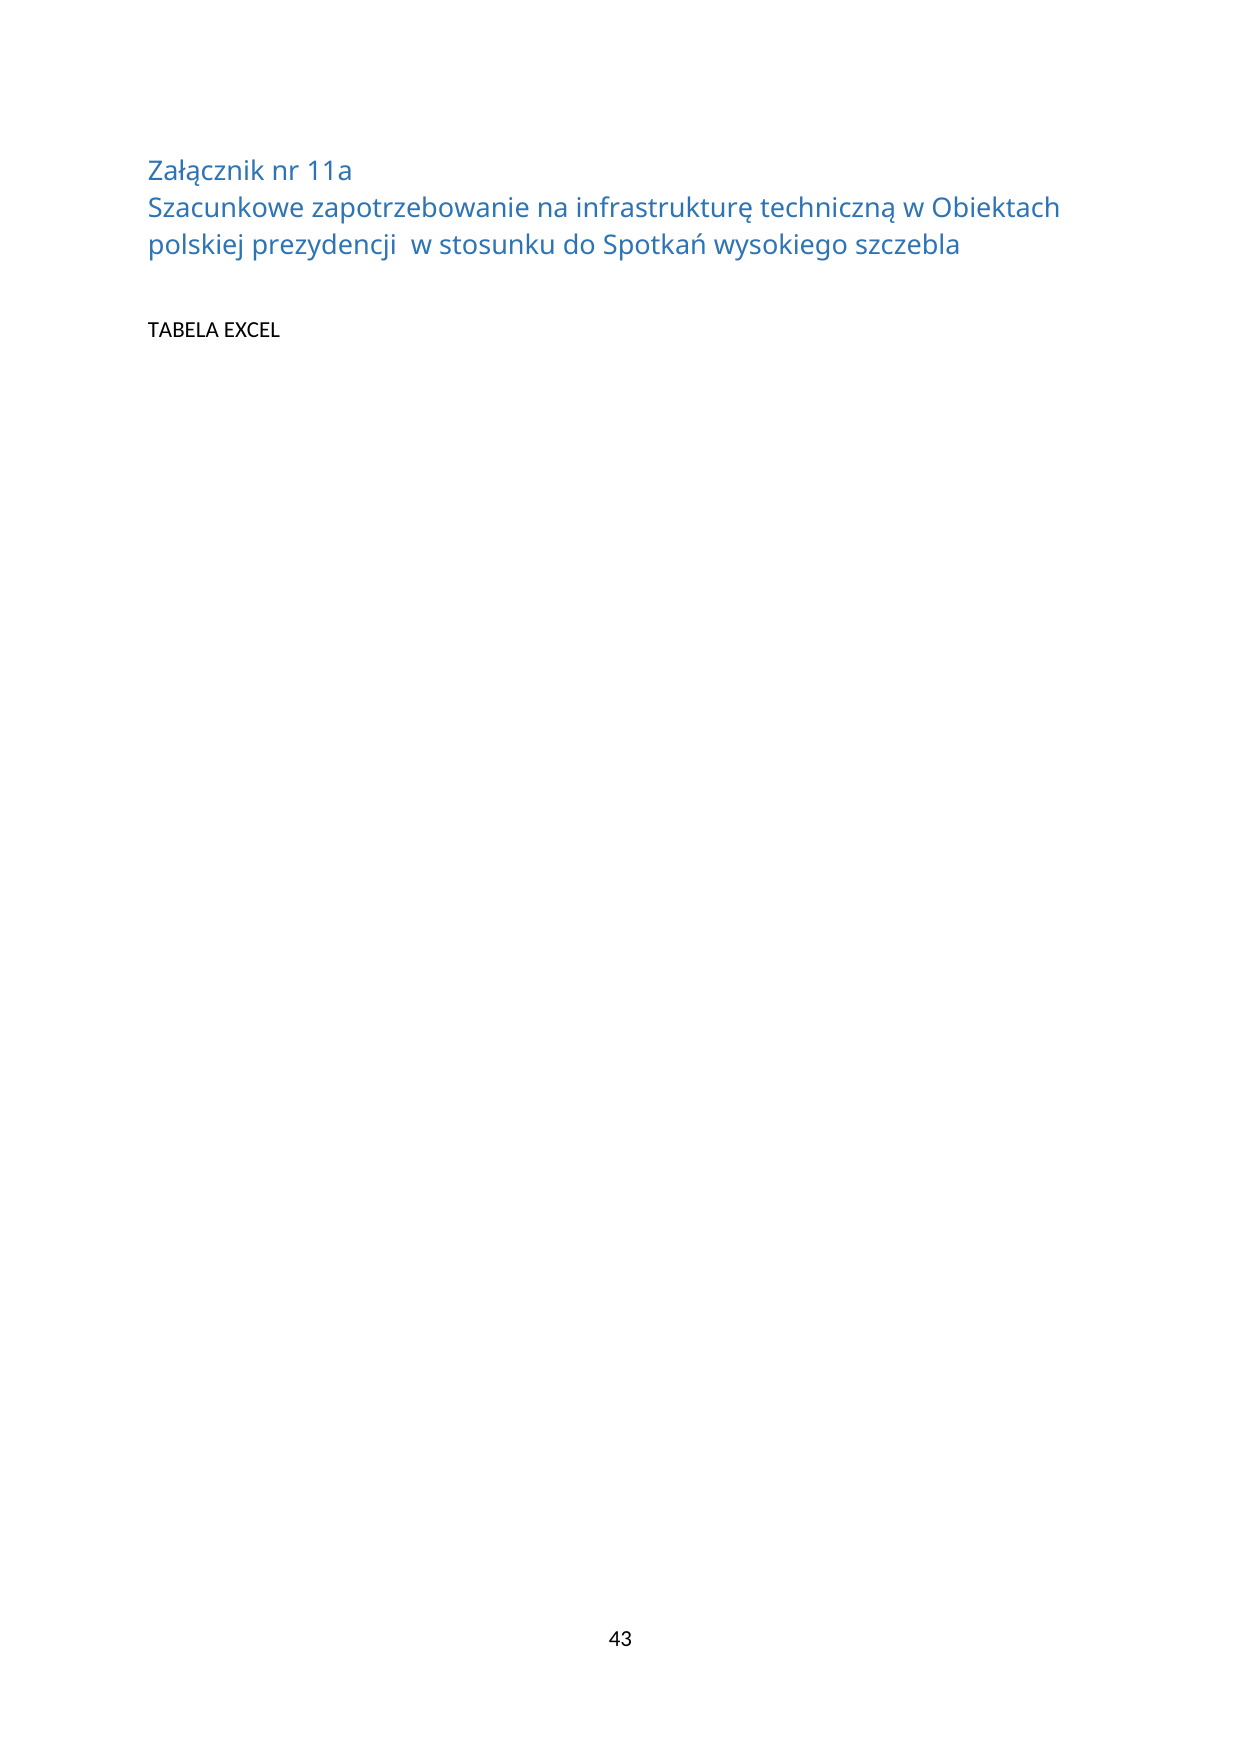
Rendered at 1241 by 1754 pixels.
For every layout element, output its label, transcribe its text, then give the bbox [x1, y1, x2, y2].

subtitle Załącznik nr 11a Szacunkowe zapotrzebowanie na infrastrukturę techniczną w Obiektach polskiej prezydencji w stosunku do Spotkań wysokiego szczebla [148, 152, 1093, 262]
text TABELA EXCEL [148, 315, 1093, 343]
